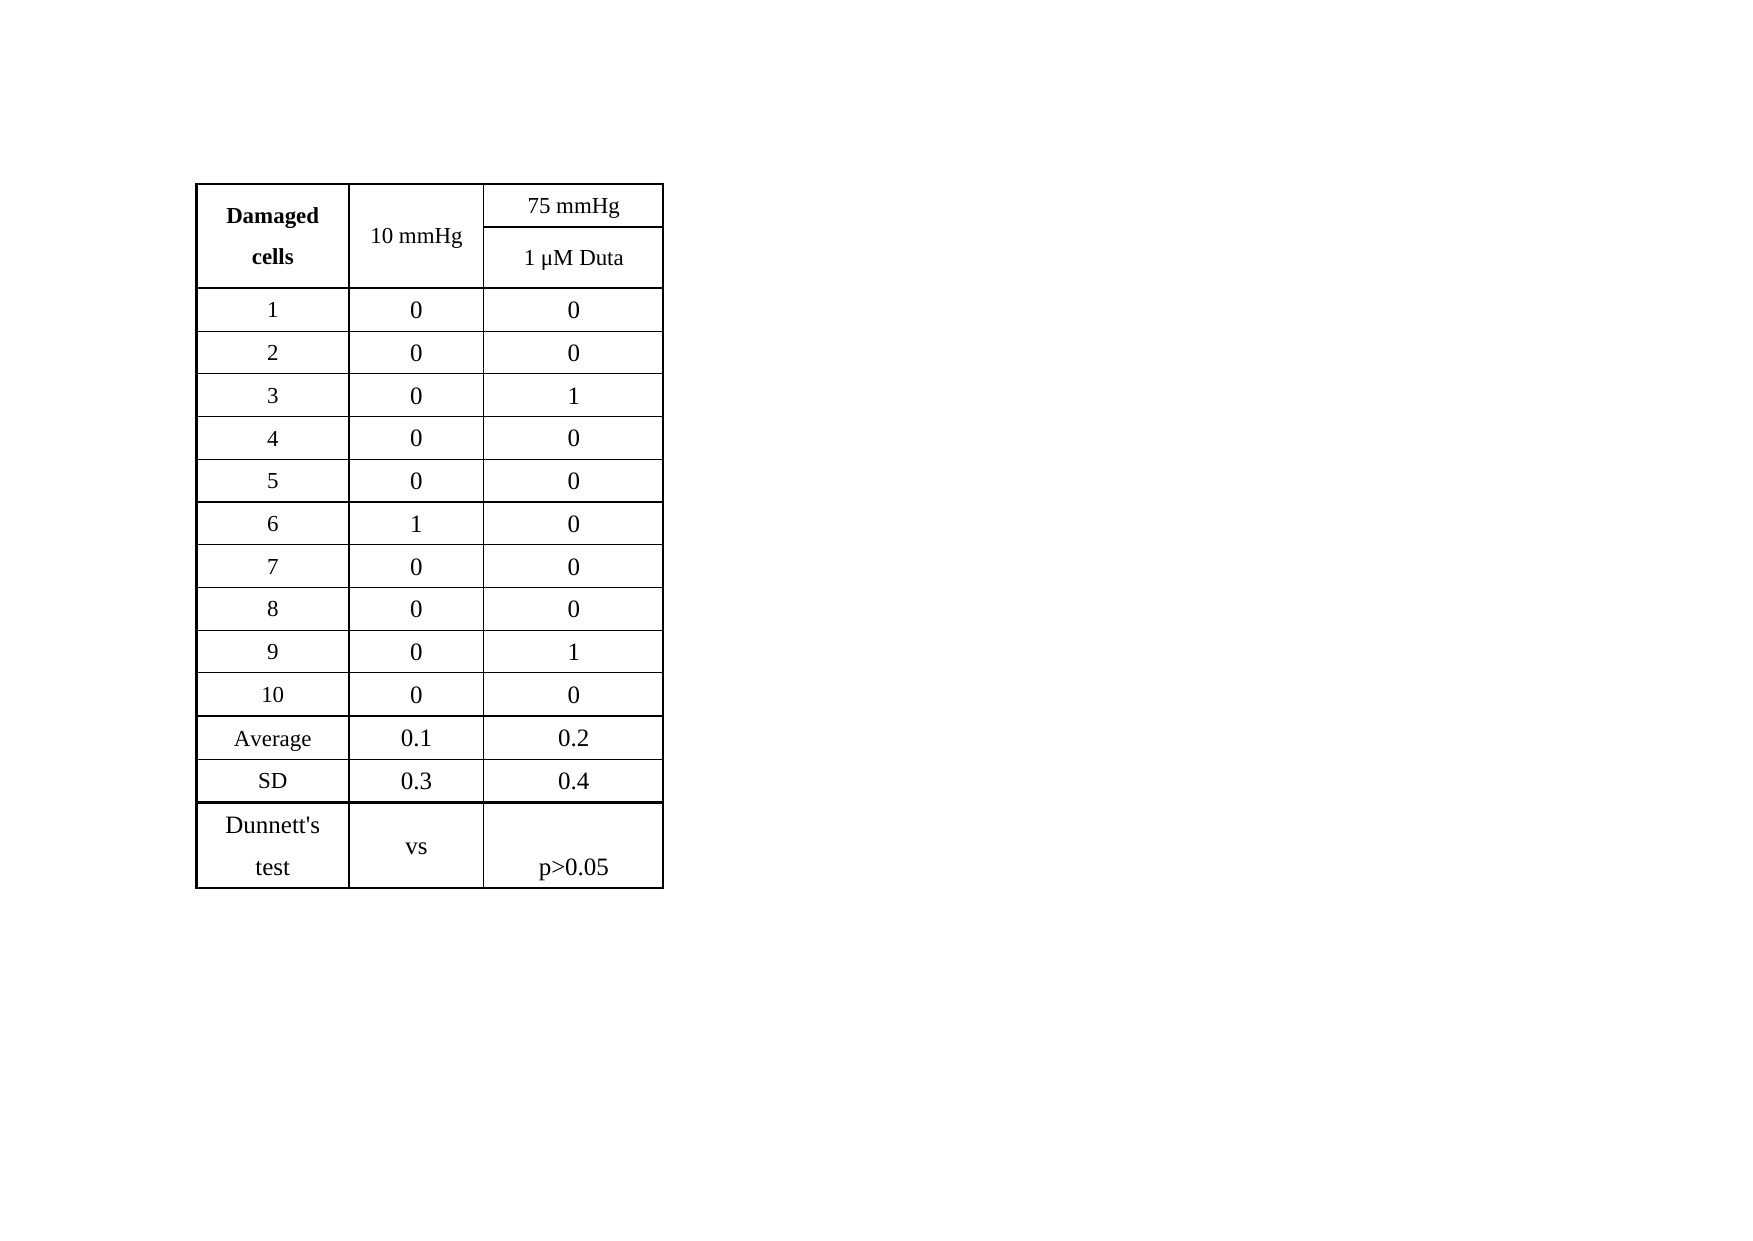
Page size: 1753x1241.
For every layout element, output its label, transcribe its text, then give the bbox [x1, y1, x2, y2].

table_cell 0 [484, 588, 662, 629]
table_cell 0 [350, 374, 483, 416]
table_cell 0.4 [484, 760, 662, 801]
table_cell 2 [198, 332, 348, 373]
table_cell 7 [198, 545, 348, 587]
table_cell 9 [198, 631, 348, 672]
table_header 75 mmHg [484, 185, 662, 226]
table_cell 1 [198, 289, 348, 331]
table_cell 1 [350, 503, 483, 544]
table_cell 0.1 [350, 717, 483, 759]
table_cell 0 [484, 545, 662, 587]
table_header Damaged cells [198, 185, 348, 287]
table_cell 0 [484, 332, 662, 373]
table_header 10 mmHg [350, 185, 483, 287]
table_cell 0 [350, 289, 483, 331]
table_cell SD [198, 760, 348, 801]
table_cell Average [198, 717, 348, 759]
table_cell 1 μM Duta [484, 228, 662, 287]
table_cell 5 [198, 460, 348, 501]
table_cell 1 [484, 374, 662, 416]
table_cell 0 [350, 460, 483, 501]
table_cell 0 [350, 332, 483, 373]
table_cell 6 [198, 503, 348, 544]
table_cell 0 [350, 631, 483, 672]
table_cell 1 [484, 631, 662, 672]
table_cell 3 [198, 374, 348, 416]
table_cell p>0.05 [484, 804, 662, 887]
table_cell 0 [484, 503, 662, 544]
table_cell vs [350, 804, 483, 887]
table_cell 10 [198, 673, 348, 715]
table_cell 0.2 [484, 717, 662, 759]
table_cell 0 [484, 417, 662, 459]
table_cell 8 [198, 588, 348, 629]
table_cell 0 [484, 289, 662, 331]
table_cell 0.3 [350, 760, 483, 801]
table_cell 0 [350, 588, 483, 629]
table_cell 0 [350, 545, 483, 587]
table_cell 4 [198, 417, 348, 459]
table_cell Dunnett's test [198, 804, 348, 887]
table_cell 0 [350, 673, 483, 715]
table_cell 0 [350, 417, 483, 459]
table_cell 0 [484, 673, 662, 715]
table_cell 0 [484, 460, 662, 501]
